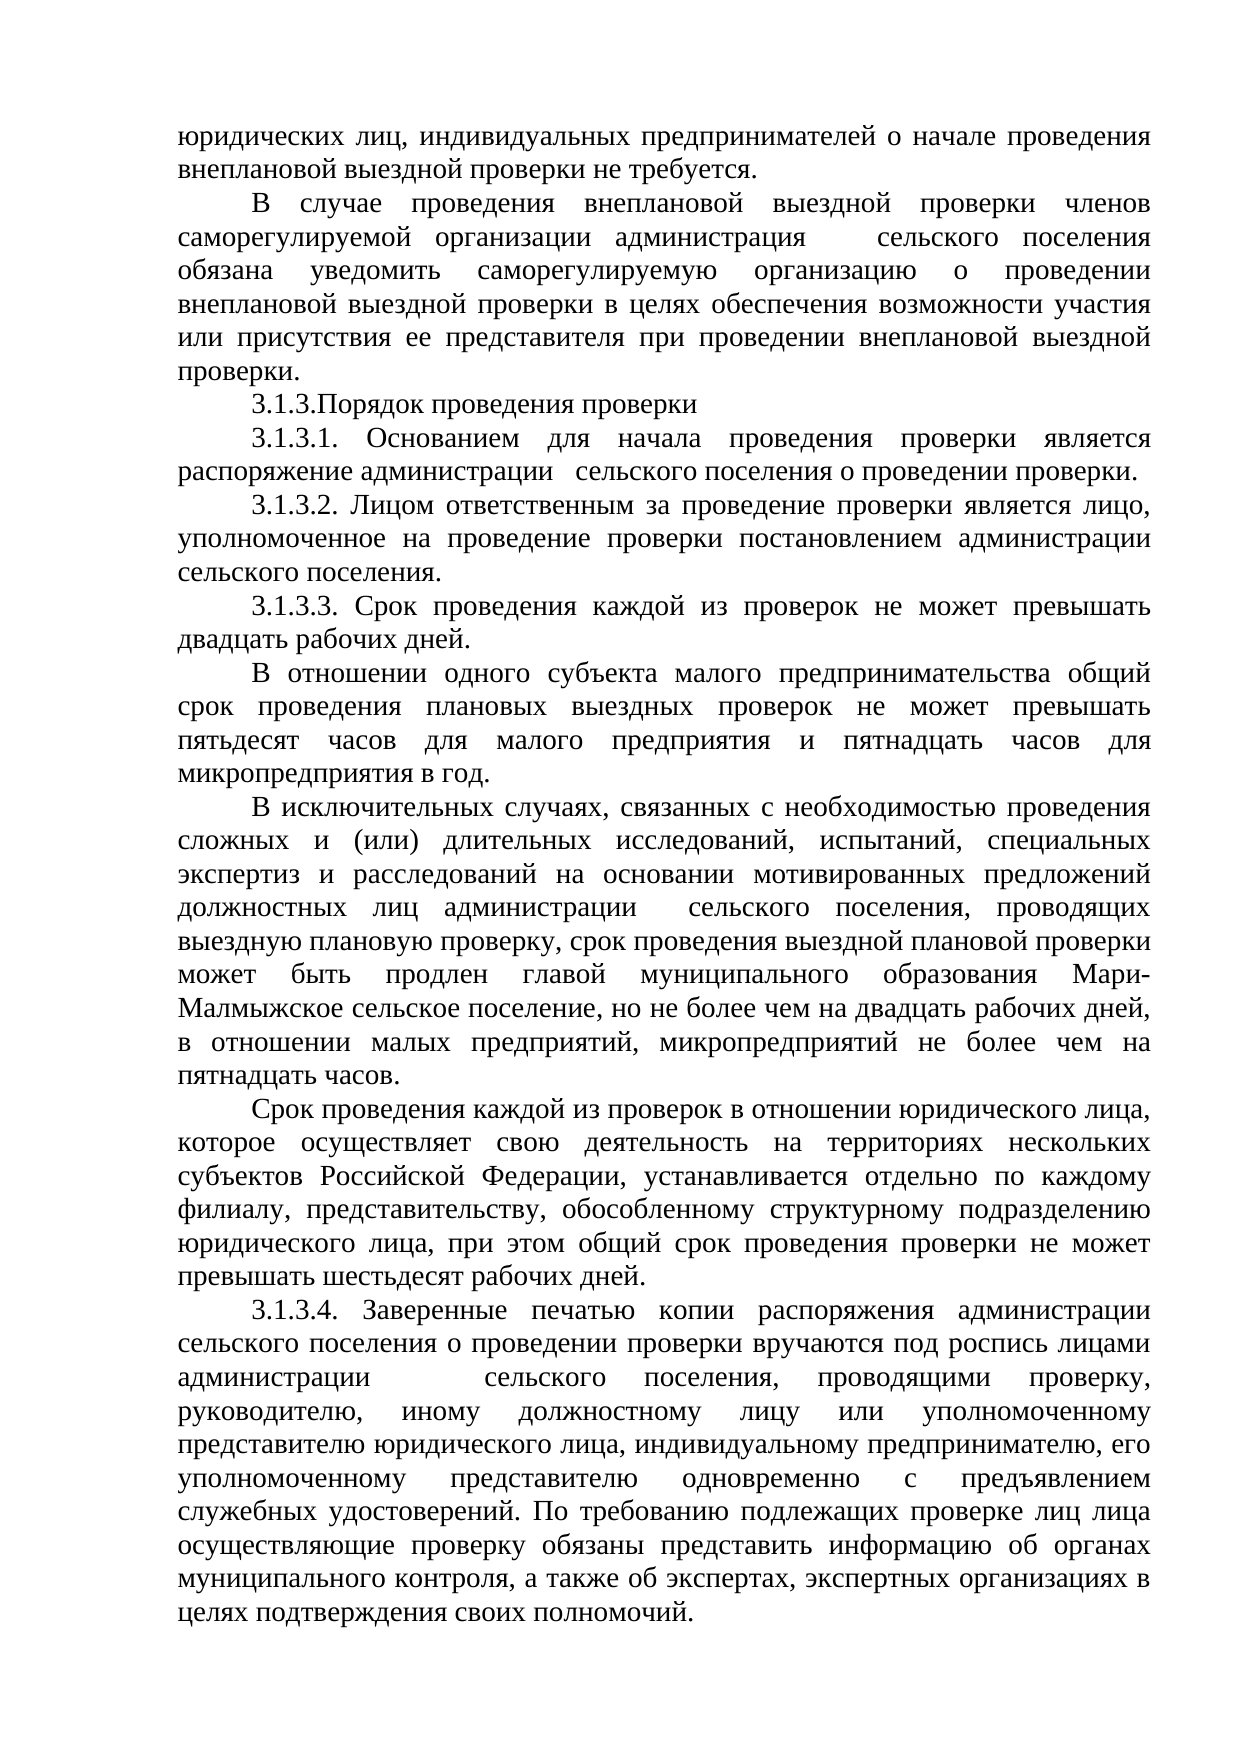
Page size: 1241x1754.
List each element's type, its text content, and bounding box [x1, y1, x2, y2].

text В исключительных случаях, связанных с необходимостью проведения сложных и (или) длительных исследований, испытаний, специальных экспертиз и расследований на основании мотивированных предложений должностных лиц администрации сельского поселения, проводящих выездную плановую проверку, срок проведения выездной плановой проверки может быть продлен главой муниципального образования Мари-Малмыжское сельское поселение, но не более чем на двадцать рабочих дней, в отношении малых предприятий, микропредприятий не более чем на пятнадцать часов. [177, 789, 1152, 1091]
text 3.1.3.1. Основанием для начала проведения проверки является распоряжение администрации сельского поселения о проведении проверки. [177, 420, 1152, 487]
text 3.1.3.2. Лицом ответственным за проведение проверки является лицо, уполномоченное на проведение проверки постановлением администрации сельского поселения. [177, 487, 1152, 588]
text В отношении одного субъекта малого предпринимательства общий срок проведения плановых выездных проверок не может превышать пятьдесят часов для малого предприятия и пятнадцать часов для микропредприятия в год. [177, 655, 1152, 789]
text 3.1.3.3. Срок проведения каждой из проверок не может превышать двадцать рабочих дней. [177, 588, 1152, 655]
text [177, 118, 1152, 185]
text 3.1.3.Порядок проведения проверки [177, 386, 1152, 420]
text 3.1.3.4. Заверенные печатью копии распоряжения администрации сельского поселения о проведении проверки вручаются под роспись лицами администрации сельского поселения, проводящими проверку, руководителю, иному должностному лицу или уполномоченному представителю юридического лица, индивидуальному предпринимателю, его уполномоченному представителю одновременно с предъявлением служебных удостоверений. По требованию подлежащих проверке лиц лица осуществляющие проверку обязаны представить информацию об органах муниципального контроля, а также об экспертах, экспертных организациях в целях подтверждения своих полномочий. [177, 1292, 1152, 1627]
text Срок проведения каждой из проверок в отношении юридического лица, которое осуществляет свою деятельность на территориях нескольких субъектов Российской Федерации, устанавливается отдельно по каждому филиалу, представительству, обособленному структурному подразделению юридического лица, при этом общий срок проведения проверки не может превышать шестьдесят рабочих дней. [177, 1091, 1152, 1292]
text В случае проведения внеплановой выездной проверки членов саморегулируемой организации администрация сельского поселения обязана уведомить саморегулируемую организацию о проведении внеплановой выездной проверки в целях обеспечения возможности участия или присутствия ее представителя при проведении внеплановой выездной проверки. [177, 185, 1152, 386]
